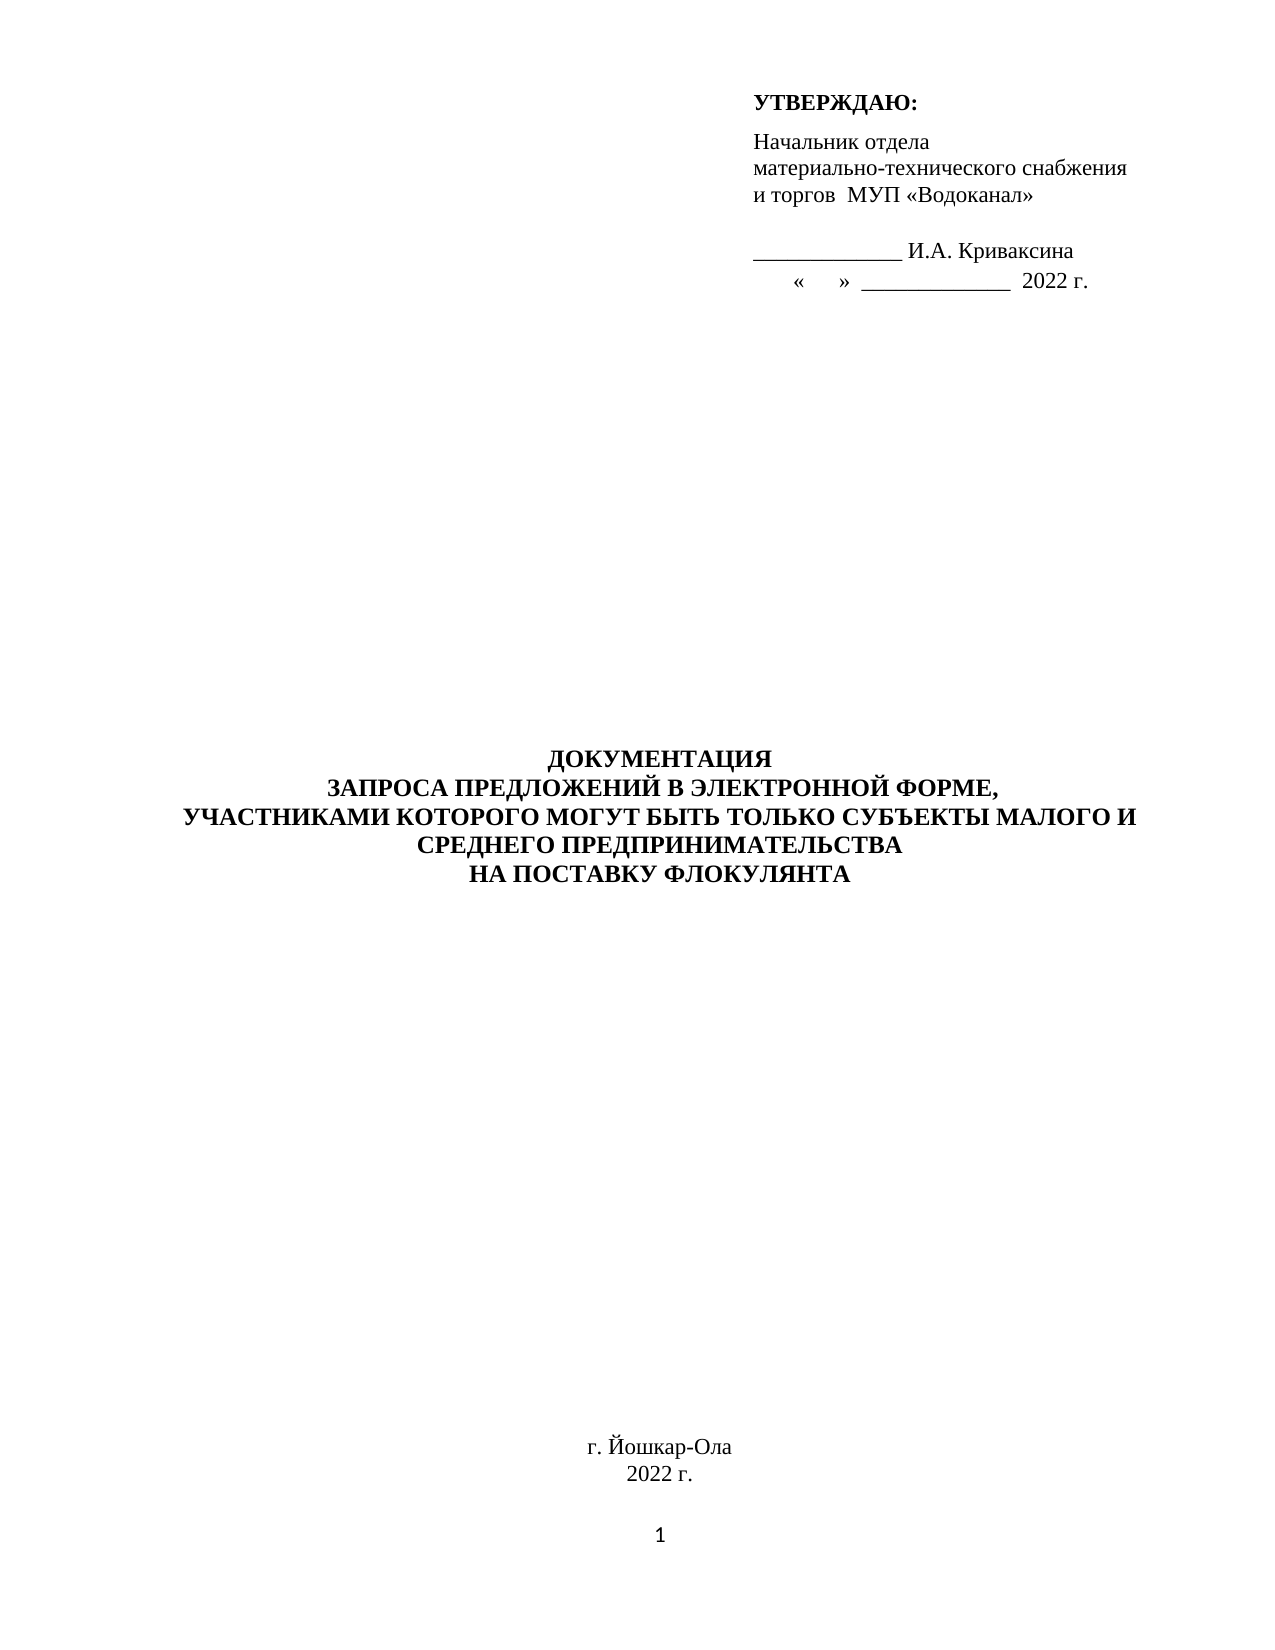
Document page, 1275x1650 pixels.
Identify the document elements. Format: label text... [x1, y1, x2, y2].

text и торгов МУП «Водоканал» [753, 181, 1186, 207]
text материально-технического снабжения [753, 154, 1186, 181]
text « » _____________ 2022 г. [575, 268, 1186, 294]
text _____________ И.А. Криваксина [753, 237, 1186, 264]
text г. Йошкар-Ола [133, 1433, 1186, 1459]
text Начальник отдела [753, 128, 1186, 154]
text ЗАПРОСА ПРЕДЛОЖЕНИЙ В ЭЛЕКТРОННОЙ ФОРМЕ, [133, 773, 1186, 802]
text ДОКУМЕНТАЦИЯ [133, 744, 1186, 773]
text УЧАСТНИКАМИ КОТОРОГО МОГУТ БЫТЬ ТОЛЬКО СУБЪЕКТЫ МАЛОГО И СРЕДНЕГО ПРЕДПРИНИМАТЕЛЬСТВА [133, 802, 1186, 859]
text НА ПОСТАВКУ ФЛОКУЛЯНТА [133, 859, 1186, 888]
text УТВЕРЖДАЮ: [753, 89, 1186, 115]
text 2022 г. [133, 1459, 1186, 1486]
